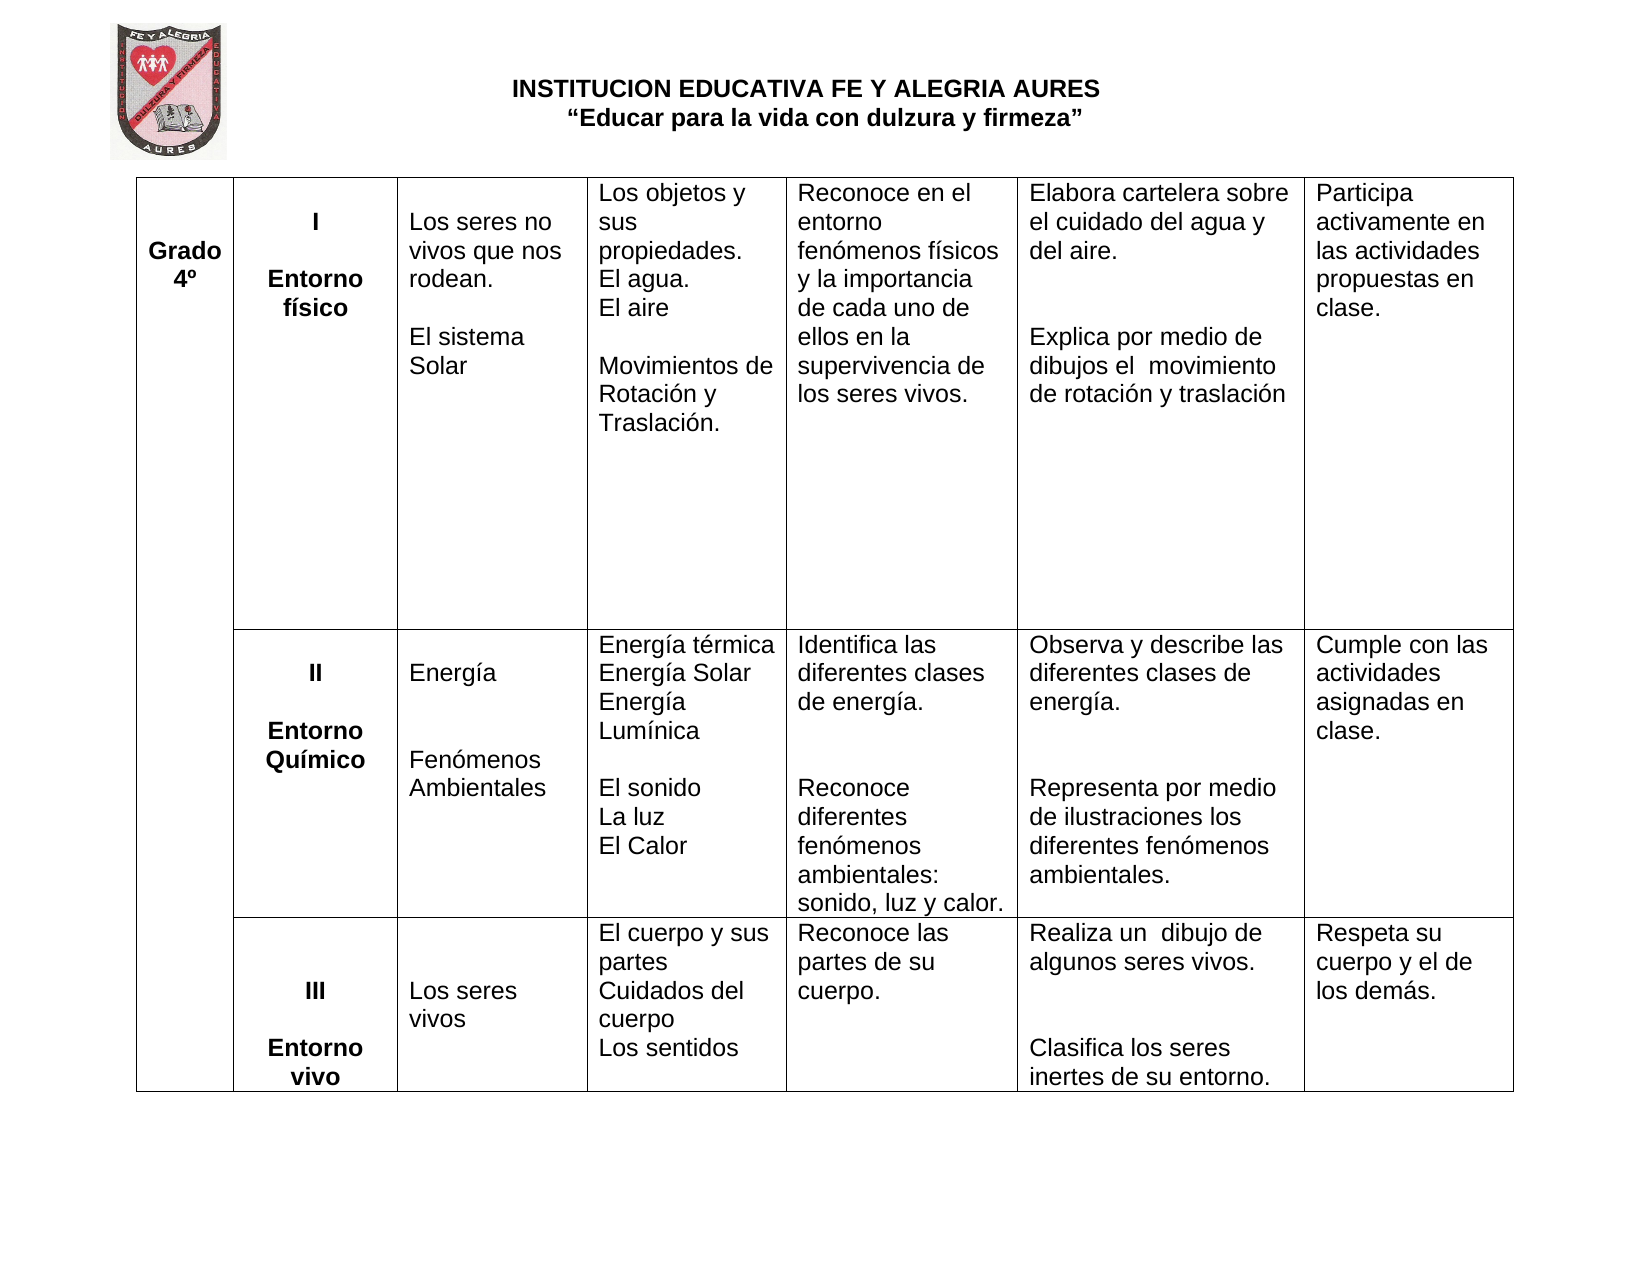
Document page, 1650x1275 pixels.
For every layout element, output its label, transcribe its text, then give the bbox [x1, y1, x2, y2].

picture [110, 23, 227, 160]
table_cell El cuerpo y sus partes Cuidados del cuerpo Los sentidos Objetos inertes El alimento Las plantas Los animales: domésticos y silvestres. [588, 918, 786, 1091]
table_cell Observa y describe las diferentes clases de energía. Representa por medio de ilustraciones los diferentes fenómenos ambientales. [1018, 630, 1304, 917]
table_cell Los objetos y sus propiedades. El agua. El aire Movimientos de Rotación y Traslación. [588, 178, 786, 629]
table_cell I Entorno físico [234, 178, 397, 629]
table_cell Energía térmica Energía Solar Energía Lumínica El sonido La luz El Calor [588, 630, 786, 917]
table_cell Cumple con las actividades asignadas en clase. [1305, 630, 1513, 917]
table_header Grado 4º [137, 178, 233, 1091]
table_cell Reconoce en el entorno fenómenos físicos y la importancia de cada uno de ellos en la supervivencia de los seres vivos. [787, 178, 1017, 629]
table_cell Identifica las diferentes clases de energía. Reconoce diferentes fenómenos ambientales: sonido, luz y calor. [787, 630, 1017, 917]
table_cell Los seres no vivos que nos rodean. El sistema Solar [398, 178, 587, 629]
table_cell Los seres vivos Los seres vivos y su ambiente [398, 918, 587, 1091]
table_cell III Entorno vivo [234, 918, 397, 1091]
table_cell Elabora cartelera sobre el cuidado del agua y del aire. Explica por medio de dibujos el movimiento de rotación y traslación [1018, 178, 1304, 629]
table_cell II Entorno Químico [234, 630, 397, 917]
table_cell Energía Fenómenos Ambientales [398, 630, 587, 917]
table_cell Participa activamente en las actividades propuestas en clase. [1305, 178, 1513, 629]
